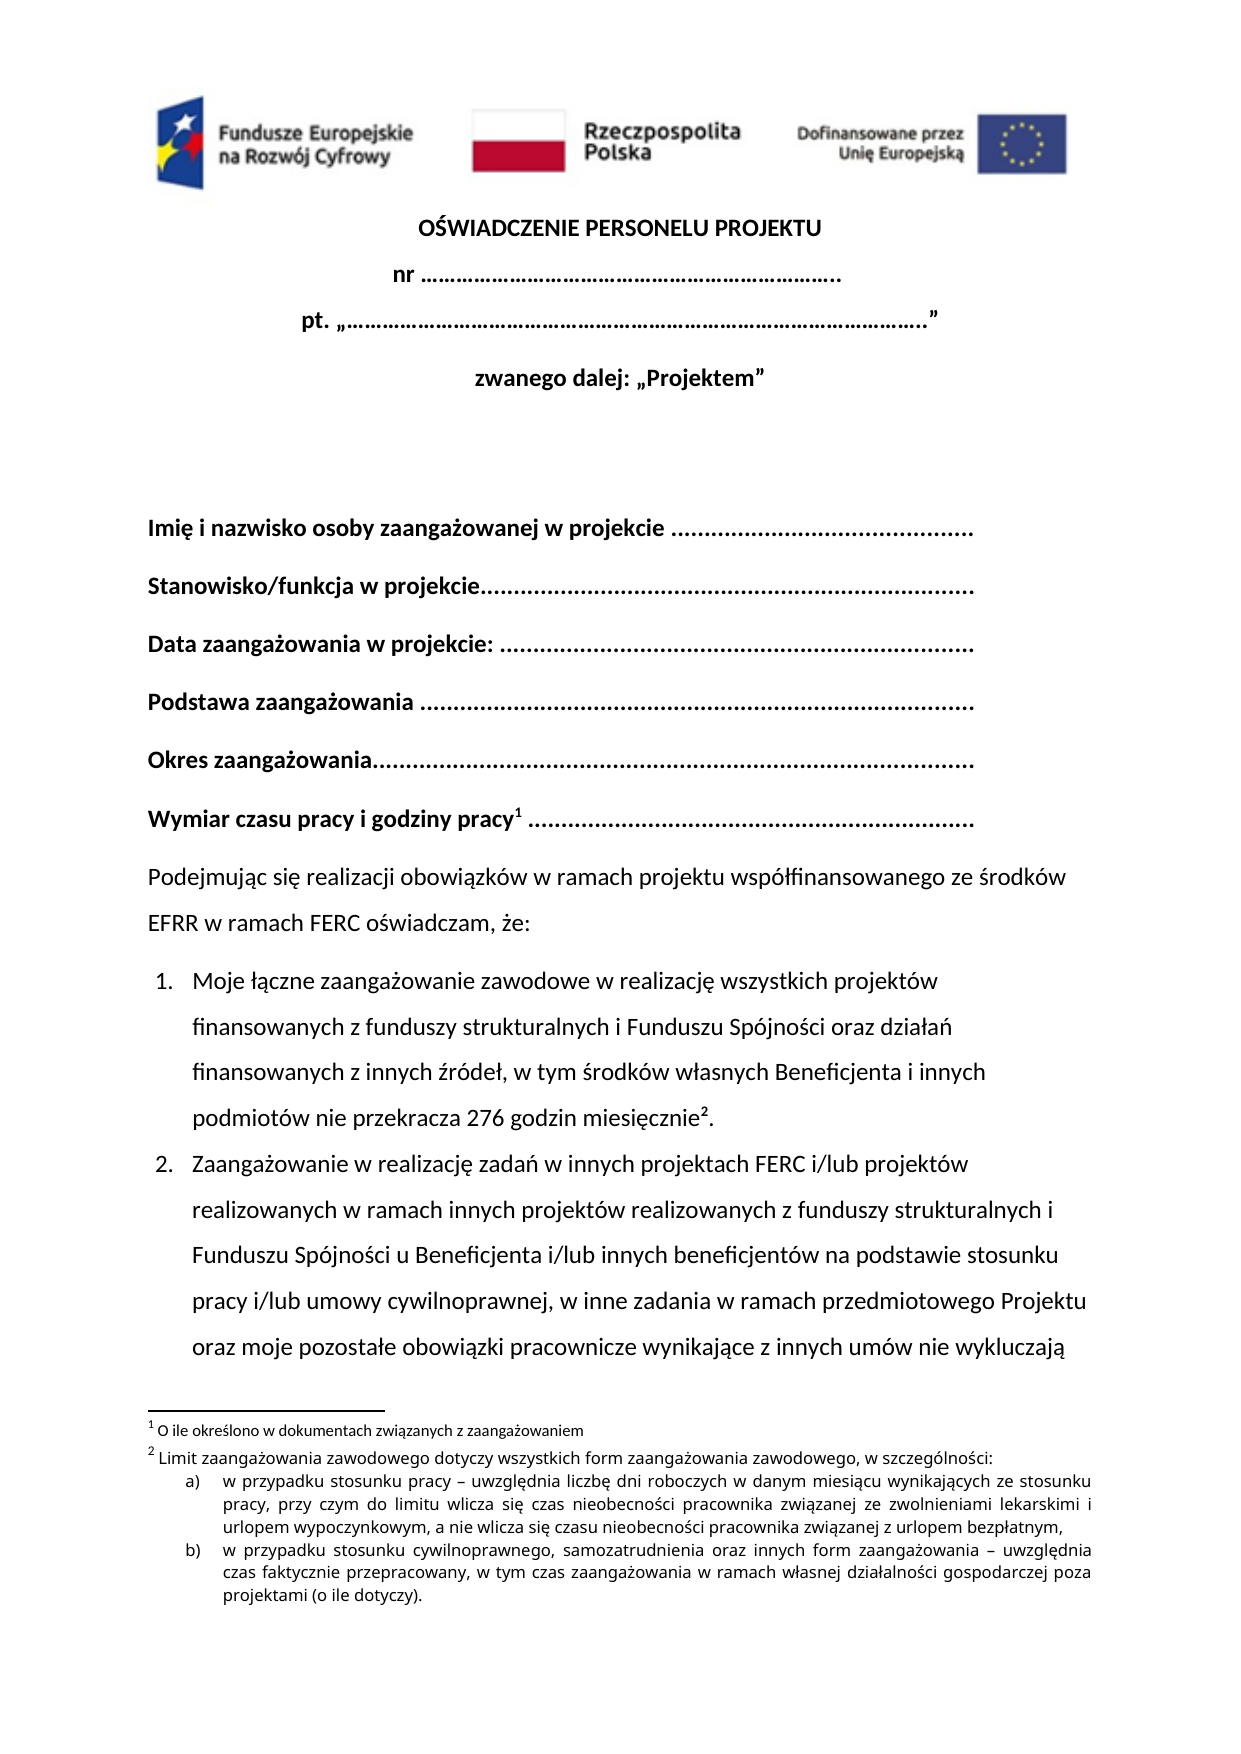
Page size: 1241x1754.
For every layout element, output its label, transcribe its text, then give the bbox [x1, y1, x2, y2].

text Okres zaangażowania [148, 745, 1093, 775]
text zwanego dalej: „Projektem” [148, 362, 1093, 393]
picture [147, 73, 1093, 213]
text nr …………………………………………………………….. pt. „……………………………………………………………………………………..” [148, 258, 1093, 334]
text Wymiar czasu pracy i godziny pracy [148, 803, 1093, 833]
text Stanowisko/funkcja w projekcie [148, 570, 1093, 601]
text Imię i nazwisko osoby zaangażowanej w projekcie [148, 512, 1093, 542]
list Moje łączne zaangażowanie zawodowe w realizację wszystkich projektów finansowanych z funduszy strukturalnych i Funduszu Spójności oraz działań finansowanych z innych źródeł, w tym środków własnych Beneficjenta i innych podmiotów nie przekracza 276 godzin miesięcznie. [154, 965, 1093, 1133]
text Podejmując się realizacji obowiązków w ramach projektu współfinansowanego ze środków EFRR w ramach FERC oświadczam, że: [148, 861, 1093, 937]
text Data zaangażowania w projekcie: [148, 628, 1093, 659]
text Podstawa zaangażowania [148, 686, 1093, 717]
text OŚWIADCZENIE PERSONELU PROJEKTU [148, 213, 1093, 243]
